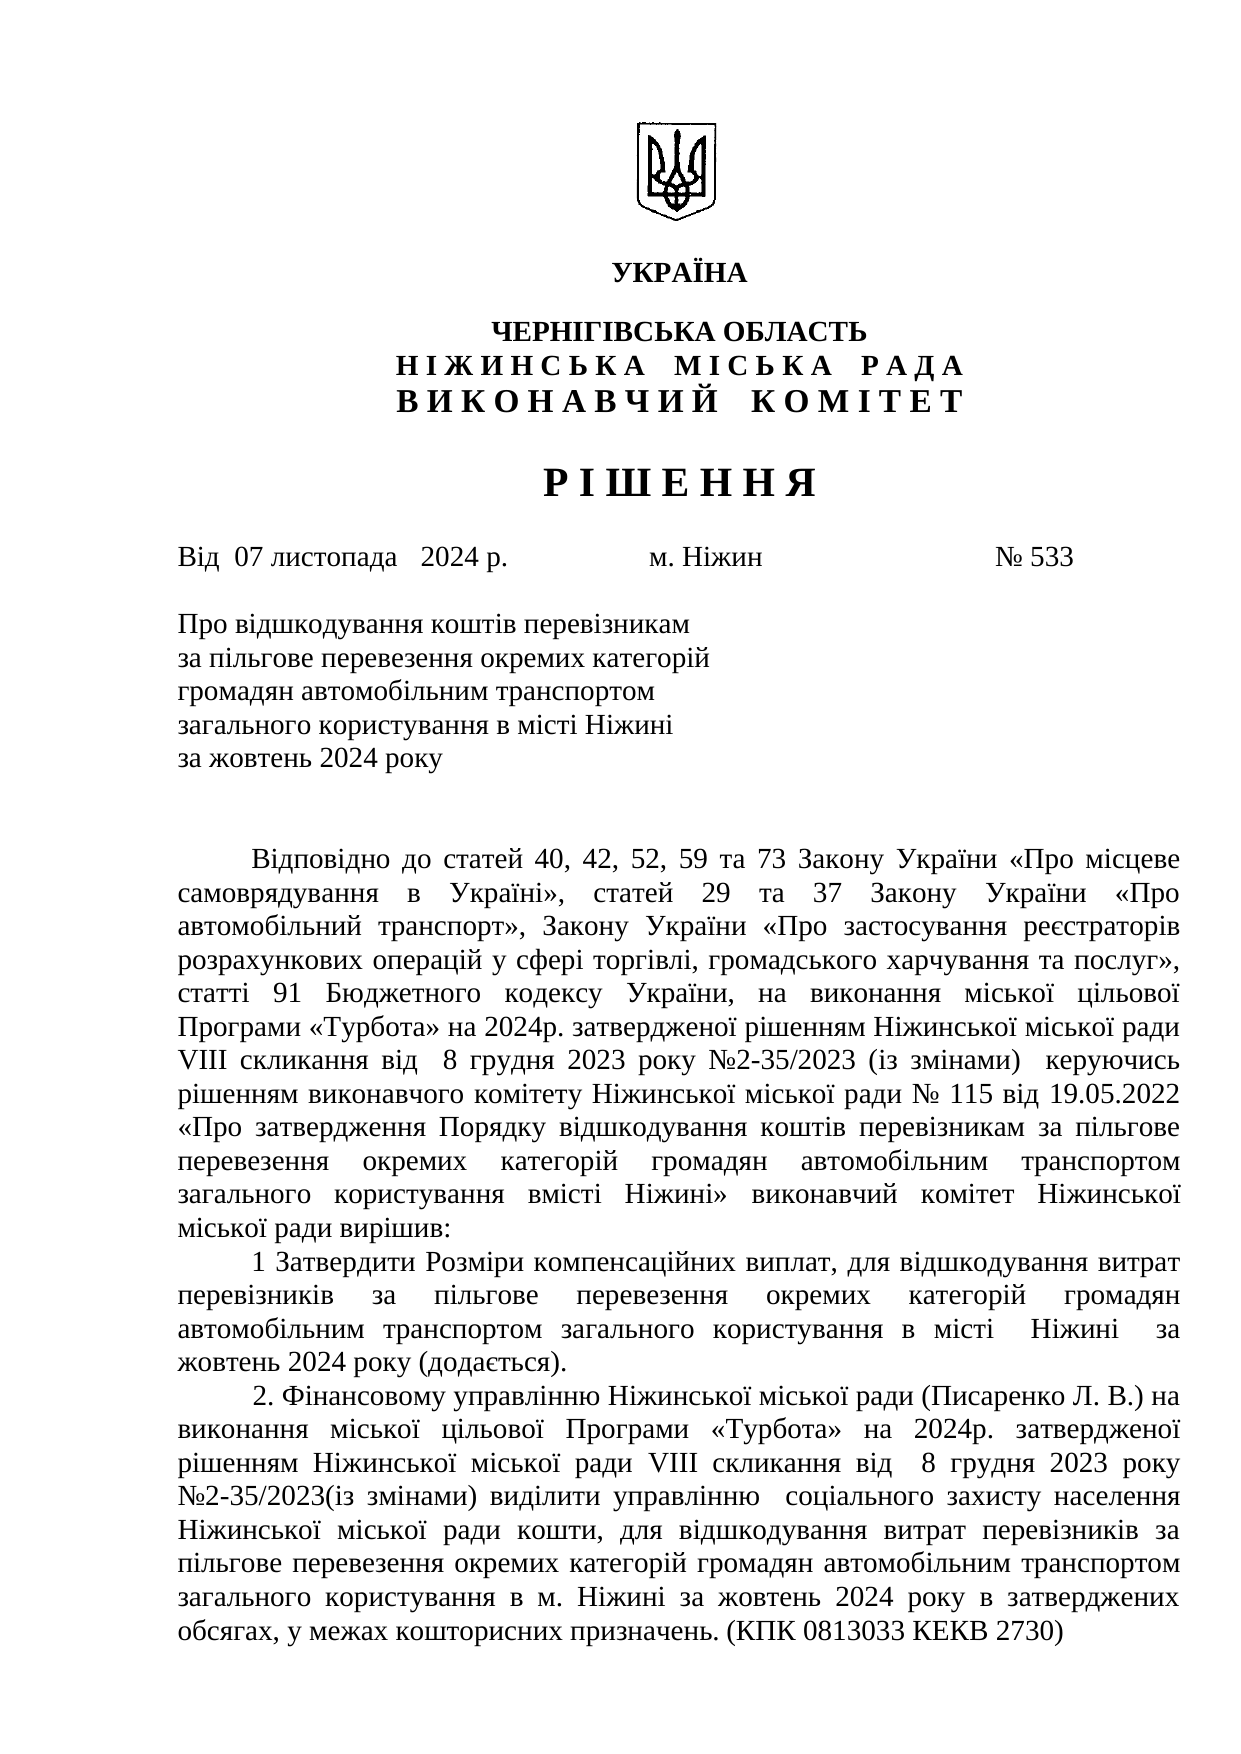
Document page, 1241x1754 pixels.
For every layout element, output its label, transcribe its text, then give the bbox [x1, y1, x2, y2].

text за пільгове перевезення окремих категорій [177, 640, 1181, 673]
picture [636, 122, 717, 221]
text В И К О Н А В Ч И Й К О М І Т Е Т [177, 381, 1181, 419]
text Від 07 листопада 2024 р. м. Ніжин № 533 [177, 539, 1181, 573]
text загального користування в місті Ніжині [177, 707, 1181, 741]
text УКРАЇНА [177, 256, 1181, 289]
text за жовтень 2024 року [177, 741, 1181, 774]
text проект [177, 122, 1181, 227]
text Р І Ш Е Н Н Я [177, 458, 1181, 506]
text громадян автомобільним транспортом [177, 673, 1181, 707]
text 2. Фінансовому управлінню Ніжинської міської ради (Писаренко Л. В.) на виконання міської цільової Програми «Турбота» на 2024р. затвердженої рішенням Ніжинської міської ради VІІI скликання від 8 грудня 2023 року №2-35/2023(із змінами) виділити управлінню соціального захисту населення Ніжинської міської ради кошти, для відшкодування витрат перевізників за пільгове перевезення окремих категорій громадян автомобільним транспортом загального користування в м. Ніжині за жовтень 2024 року в затверджених обсягах, у межах кошторисних призначень. (КПК 0813033 КЕКВ 2730) [177, 1378, 1181, 1646]
text 1 Затвердити Розміри компенсаційних виплат, для відшкодування витрат перевізників за пільгове перевезення окремих категорій громадян автомобільним транспортом загального користування в місті Ніжині за жовтень 2024 року (додається). [177, 1244, 1181, 1378]
text Про відшкодування коштів перевізникам [177, 606, 1181, 640]
text Н І Ж И Н С Ь К А М І С Ь К А Р А Д А [177, 348, 1181, 381]
text Відповідно до статей 40, 42, 52, 59 та 73 Закону України «Про місцеве самоврядування в Україні», статей 29 та 37 Закону України «Про автомобільний транспорт», Закону України «Про застосування реєстраторів розрахункових операцій у сфері торгівлі, громадського харчування та послуг», статті 91 Бюджетного кодексу України, на виконання міської цільової Програми «Турбота» на 2024р. затвердженої рішенням Ніжинської міської ради VІІI скликання від 8 грудня 2023 року №2-35/2023 (із змінами) керуючись рішенням виконавчого комітету Ніжинської міської ради № 115 від 19.05.2022 «Про затвердження Порядку відшкодування коштів перевізникам за пільгове перевезення окремих категорій громадян автомобільним транспортом загального користування вмісті Ніжині» виконавчий комітет Ніжинської міської ради вирішив: [177, 841, 1181, 1244]
text ЧЕРНІГІВСЬКА ОБЛАСТЬ [177, 314, 1181, 348]
